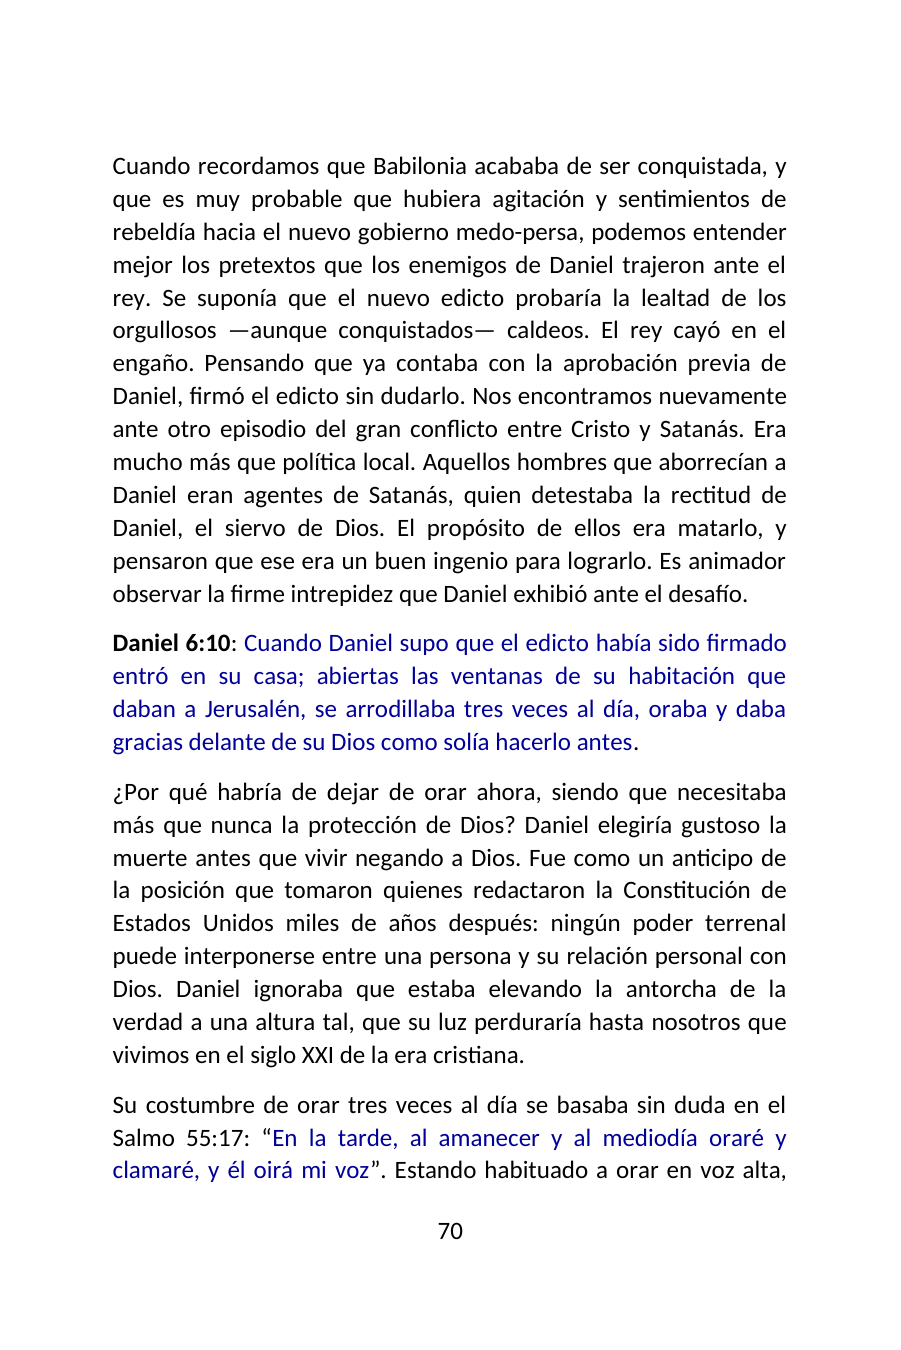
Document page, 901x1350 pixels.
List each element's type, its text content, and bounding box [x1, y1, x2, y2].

text ¿Por qué habría de dejar de orar ahora, siendo que necesitaba más que nunca la protección de Dios? Daniel elegiría gustoso la muerte antes que vivir negando a Dios. Fue como un anticipo de la posición que tomaron quienes redactaron la Constitución de Estados Unidos miles de años después: ningún poder terrenal puede interponerse entre una persona y su relación personal con Dios. Daniel ignoraba que estaba elevando la antorcha de la verdad a una altura tal, que su luz perduraría hasta nosotros que vivimos en el siglo XXI de la era cristiana. [112, 776, 788, 1070]
text Cuando recordamos que Babilonia acababa de ser conquistada, y que es muy probable que hubiera agitación y sentimientos de rebeldía hacia el nuevo gobierno medo-persa, podemos entender mejor los pretextos que los enemigos de Daniel trajeron ante el rey. Se suponía que el nuevo edicto probaría la lealtad de los orgullosos —aunque conquistados— caldeos. El rey cayó en el engaño. Pensando que ya contaba con la aprobación previa de Daniel, firmó el edicto sin dudarlo. Nos encontramos nuevamente ante otro episodio del gran conflicto entre Cristo y Satanás. Era mucho más que política local. Aquellos hombres que aborrecían a Daniel eran agentes de Satanás, quien detestaba la rectitud de Daniel, el siervo de Dios. El propósito de ellos era matarlo, y pensaron que ese era un buen ingenio para lograrlo. Es animador observar la firme intrepidez que Daniel exhibió ante el desafío. [112, 150, 788, 608]
text Daniel 6:10: Cuando Daniel supo que el edicto había sido firmado entró en su casa; abiertas las ventanas de su habitación que daban a Jerusalén, se arrodillaba tres veces al día, oraba y daba gracias delante de su Dios como solía hacerlo antes. [112, 627, 788, 757]
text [112, 1089, 788, 1185]
